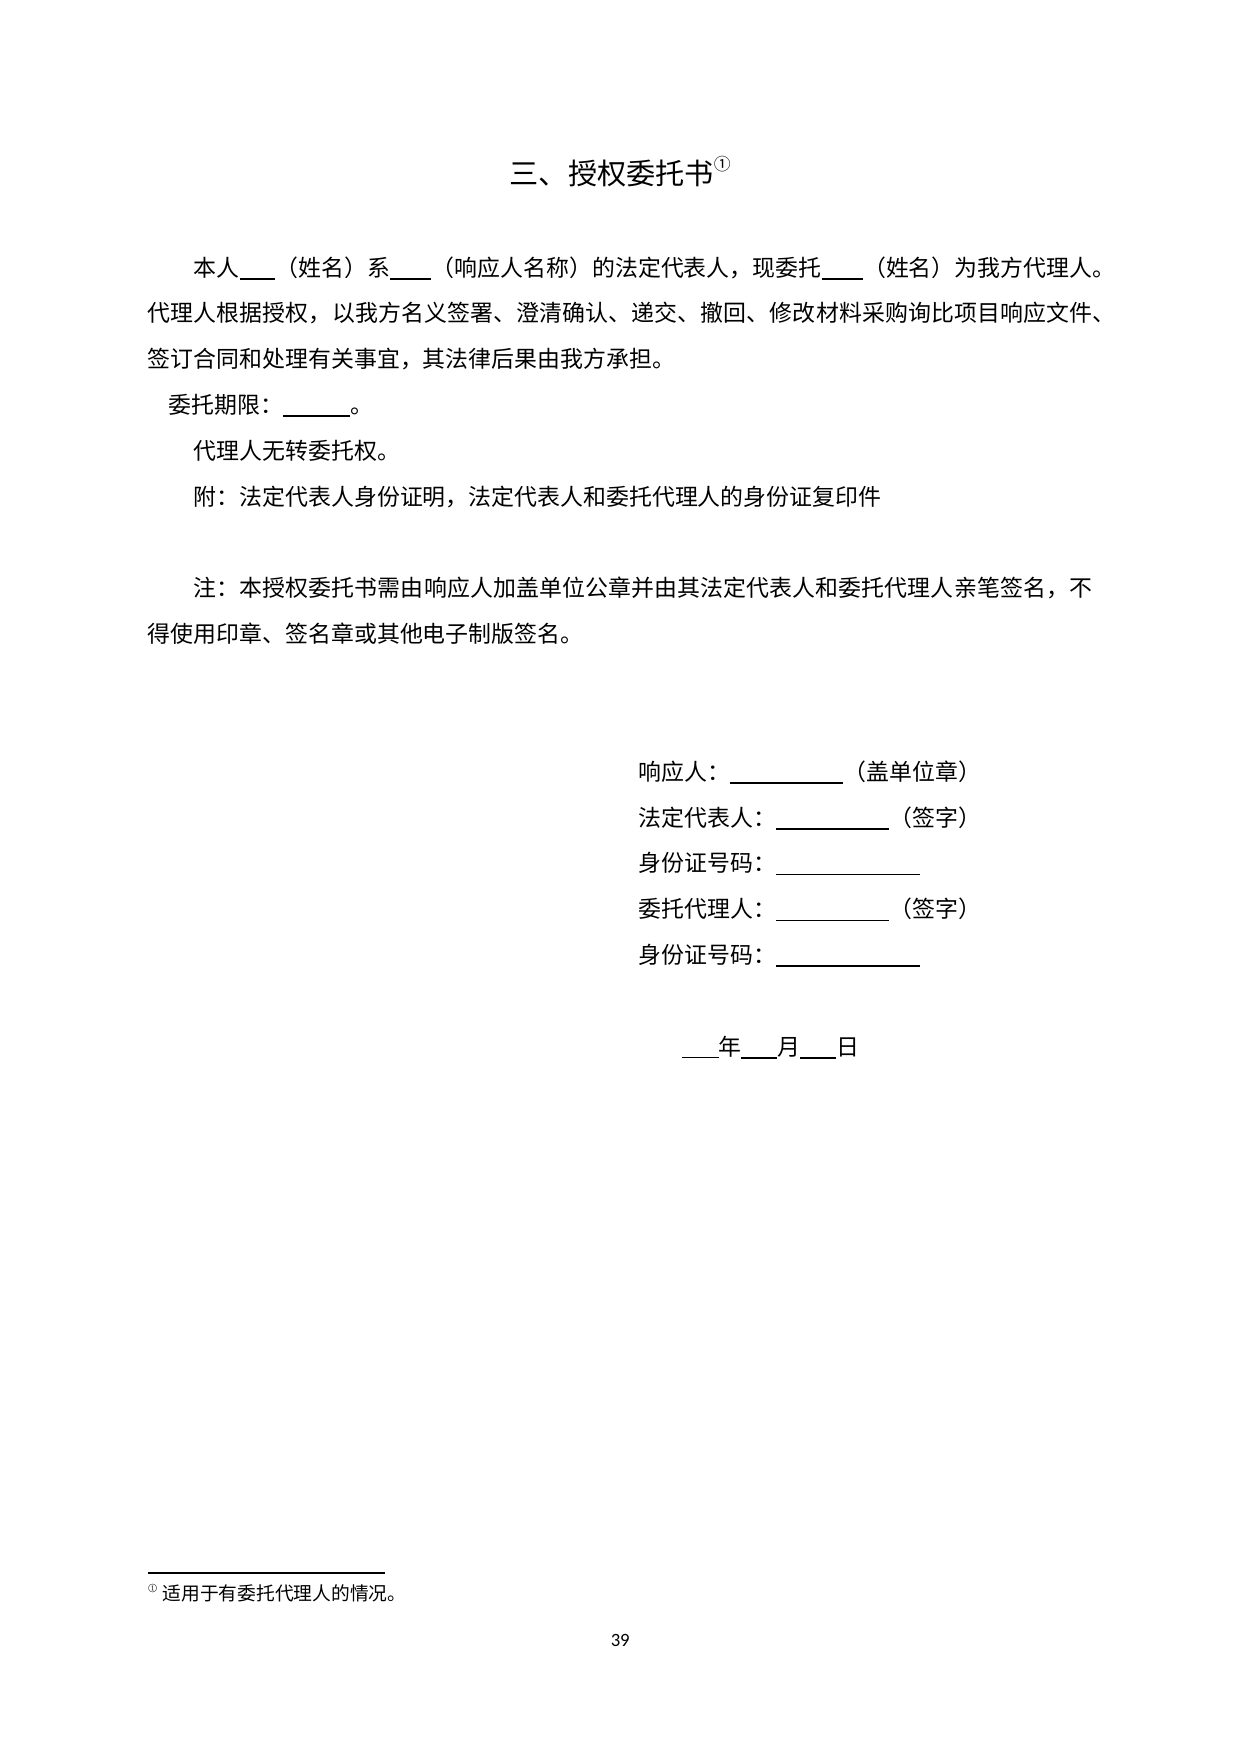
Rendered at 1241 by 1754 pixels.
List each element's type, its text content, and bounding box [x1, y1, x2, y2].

text 身份证号码： [148, 835, 1092, 881]
text 委托代理人： （签字） [148, 881, 1092, 927]
text 委托期限： 。 [148, 377, 1092, 423]
text 代理人无转委托权。 [148, 423, 1092, 468]
text 年 月 日 [191, 1018, 1092, 1064]
text 身份证号码： [148, 927, 1092, 973]
text 三、授权委托书 [148, 148, 1092, 193]
text 本人 （姓名）系 （响应人名称）的法定代表人，现委托 （姓名）为我方代理人。代理人根据授权，以我方名义签署、澄清确认、递交、撤回、修改材料采购询比项目响应文件、签订合同和处理有关事宜，其法律后果由我方承担。 [148, 239, 1092, 377]
text 响应人： （盖单位章） [148, 743, 1092, 789]
text 附：法定代表人身份证明，法定代表人和委托代理人的身份证复印件 [148, 468, 1092, 514]
text 法定代表人： （签字） [148, 789, 1092, 835]
text 注：本授权委托书需由响应人加盖单位公章并由其法定代表人和委托代理人亲笔签名，不得使用印章、签名章或其他电子制版签名。 [148, 560, 1092, 652]
